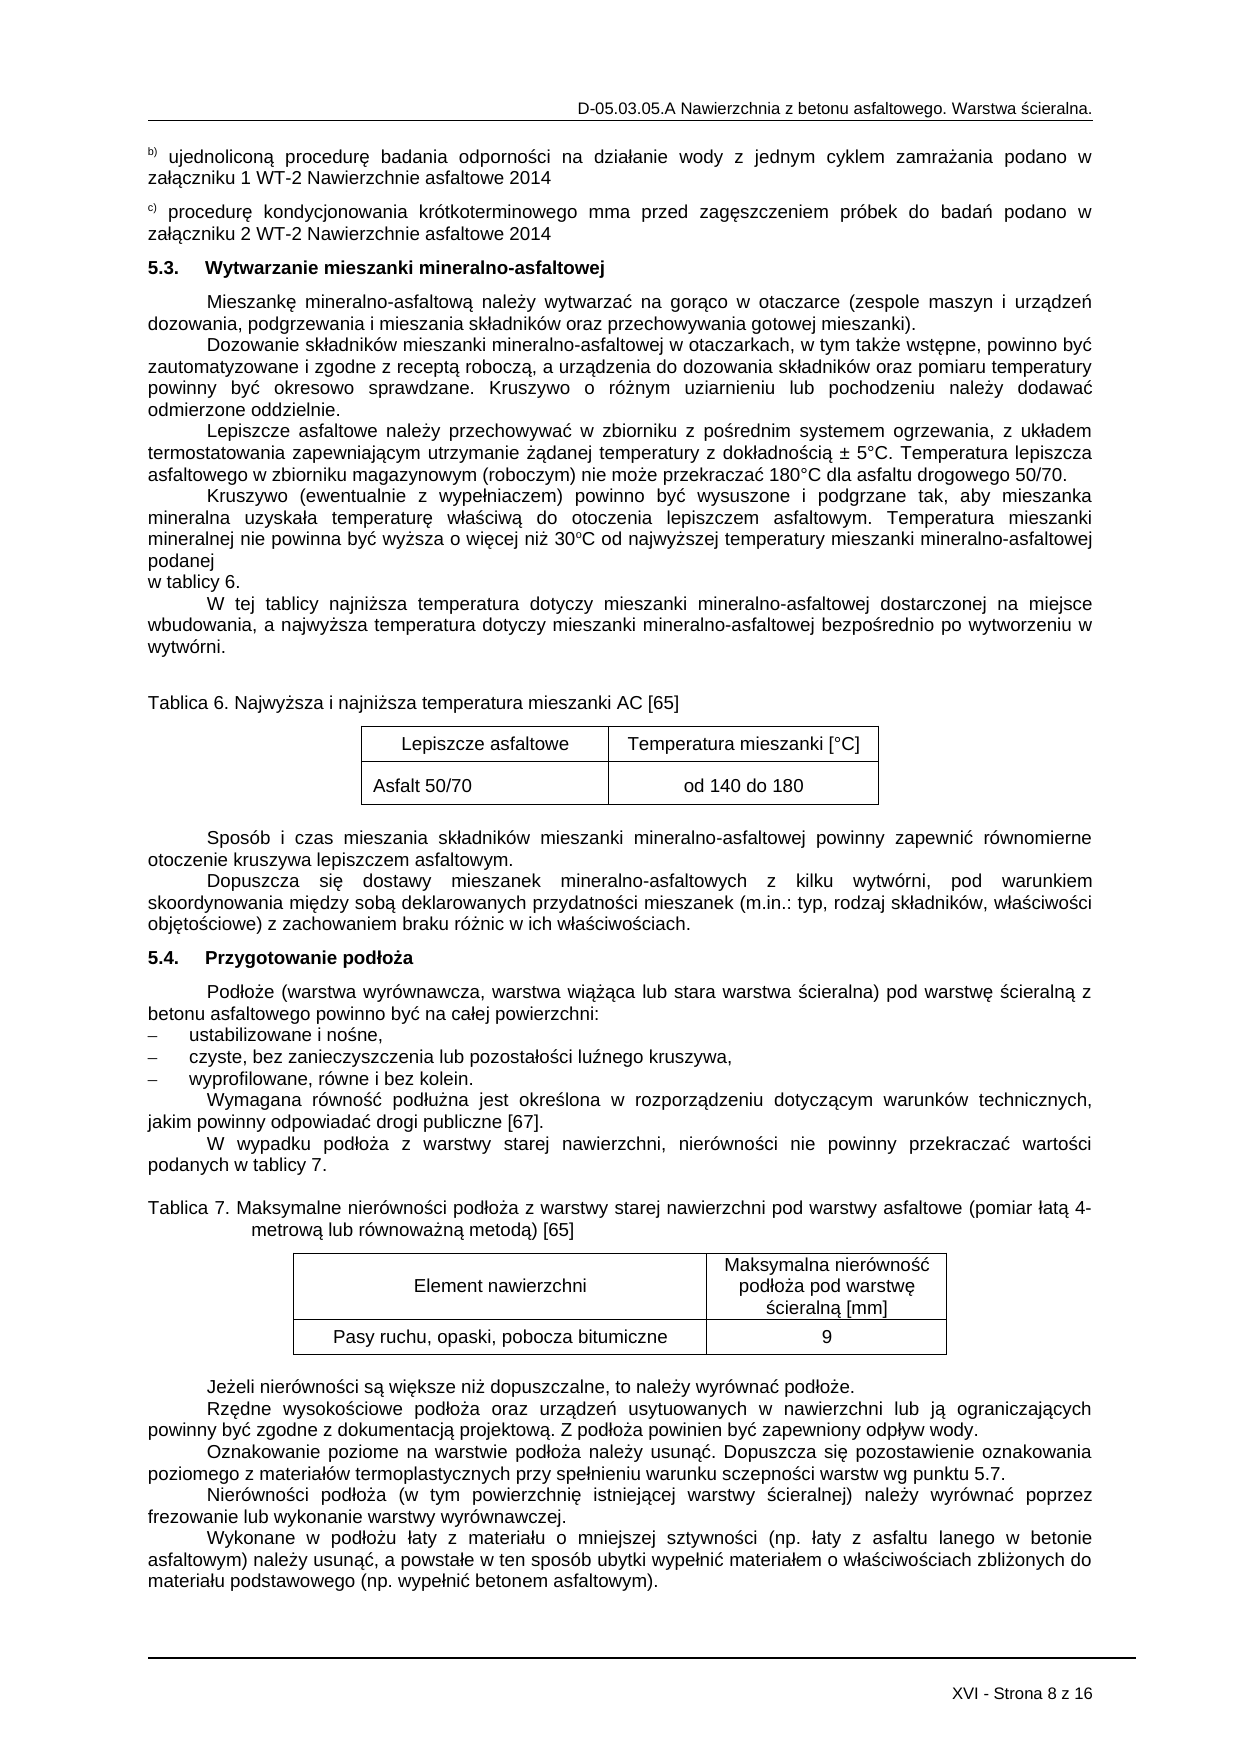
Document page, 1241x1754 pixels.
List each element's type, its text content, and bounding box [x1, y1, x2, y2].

table_cell od 140 do 180 [609, 762, 878, 804]
list ustabilizowane i nośne, [148, 1024, 1093, 1046]
text 5.4. Przygotowanie podłoża [148, 947, 1093, 969]
table_cell Pasy ruchu, opaski, pobocza bitumiczne [294, 1320, 706, 1353]
text Jeżeli nierówności są większe niż dopuszczalne, to należy wyrównać podłoże. [148, 1376, 1093, 1398]
text Oznakowanie poziome na warstwie podłoża należy usunąć. Dopuszcza się pozostawienie oznakowania poziomego z materiałów termoplastycznych przy spełnieniu warunku sczepności warstw wg punktu 5.7. [148, 1441, 1093, 1484]
table_cell 9 [707, 1320, 946, 1353]
table_header Lepiszcze asfaltowe [362, 727, 608, 761]
table_header Temperatura mieszanki [°C] [609, 727, 878, 761]
text Dozowanie składników mieszanki mineralno-asfaltowej w otaczarkach, w tym także wstępne, powinno być zautomatyzowane i zgodne z receptą roboczą, a urządzenia do dozowania składników oraz pomiaru temperatury powinny być okresowo sprawdzane. Kruszywo o różnym uziarnieniu lub pochodzeniu należy dodawać odmierzone oddzielnie. [148, 334, 1093, 420]
text W wypadku podłoża z warstwy starej nawierzchni, nierówności nie powinny przekraczać wartości podanych w tablicy 7. [148, 1132, 1093, 1176]
text W tej tablicy najniższa temperatura dotyczy mieszanki mineralno-asfaltowej dostarczonej na miejsce wbudowania, a najwyższa temperatura dotyczy mieszanki mineralno-asfaltowej bezpośrednio po wytworzeniu w wytwórni. [148, 593, 1093, 657]
text Tablica 7. Maksymalne nierówności podłoża z warstwy starej nawierzchni pod warstwy asfaltowe (pomiar łatą 4-metrową lub równoważną metodą) [65] [148, 1197, 1093, 1240]
table_cell Asfalt 50/70 [362, 762, 608, 804]
text Rzędne wysokościowe podłoża oraz urządzeń usytuowanych w nawierzchni lub ją ograniczających powinny być zgodne z dokumentacją projektową. Z podłoża powinien być zapewniony odpływ wody. [148, 1398, 1093, 1441]
table_header Element nawierzchni [294, 1254, 706, 1318]
text Wymagana równość podłużna jest określona w rozporządzeniu dotyczącym warunków technicznych, jakim powinny odpowiadać drogi publiczne [67]. [148, 1089, 1093, 1132]
text Dopuszcza się dostawy mieszanek mineralno-asfaltowych z kilku wytwórni, pod warunkiem skoordynowania między sobą deklarowanych przydatności mieszanek (m.in.: typ, rodzaj składników, właściwości objętościowe) z zachowaniem braku różnic w ich właściwościach. [148, 870, 1093, 934]
text Kruszywo (ewentualnie z wypełniaczem) powinno być wysuszone i podgrzane tak, aby mieszanka mineralna uzyskała temperaturę właściwą do otoczenia lepiszczem asfaltowym. Temperatura mieszanki mineralnej nie powinna być wyższa o więcej niż 30oC od najwyższej temperatury mieszanki mineralno-asfaltowej podanej w tablicy 6. [148, 485, 1093, 593]
text b) ujednoliconą procedurę badania odporności na działanie wody z jednym cyklem zamrażania podano w załączniku 1 WT-2 Nawierzchnie asfaltowe 2014 [148, 146, 1093, 189]
text Sposób i czas mieszania składników mieszanki mineralno-asfaltowej powinny zapewnić równomierne otoczenie kruszywa lepiszczem asfaltowym. [148, 827, 1093, 870]
text Podłoże (warstwa wyrównawcza, warstwa wiążąca lub stara warstwa ścieralna) pod warstwę ścieralną z betonu asfaltowego powinno być na całej powierzchni: [148, 981, 1093, 1024]
text Nierówności podłoża (w tym powierzchnię istniejącej warstwy ścieralnej) należy wyrównać poprzez frezowanie lub wykonanie warstwy wyrównawczej. [148, 1484, 1093, 1527]
list wyprofilowane, równe i bez kolein. [148, 1068, 1093, 1089]
text c) procedurę kondycjonowania krótkoterminowego mma przed zagęszczeniem próbek do badań podano w załączniku 2 WT-2 Nawierzchnie asfaltowe 2014 [148, 201, 1093, 244]
text Lepiszcze asfaltowe należy przechowywać w zbiorniku z pośrednim systemem ogrzewania, z układem termostatowania zapewniającym utrzymanie żądanej temperatury z dokładnością ± 5°C. Temperatura lepiszcza asfaltowego w zbiorniku magazynowym (roboczym) nie może przekraczać 180°C dla asfaltu drogowego 50/70. [148, 420, 1093, 485]
list czyste, bez zanieczyszczenia lub pozostałości luźnego kruszywa, [148, 1046, 1093, 1068]
text Wykonane w podłożu łaty z materiału o mniejszej sztywności (np. łaty z asfaltu lanego w betonie asfaltowym) należy usunąć, a powstałe w ten sposób ubytki wypełnić materiałem o właściwościach zbliżonych do materiału podstawowego (np. wypełnić betonem asfaltowym). [148, 1527, 1093, 1592]
table_header Maksymalna nierówność podłoża pod warstwę ścieralną [mm] [707, 1254, 946, 1318]
text 5.3. Wytwarzanie mieszanki mineralno-asfaltowej [148, 257, 1093, 278]
text Tablica 6. Najwyższa i najniższa temperatura mieszanki AC [65] [148, 691, 1093, 713]
text Mieszankę mineralno-asfaltową należy wytwarzać na gorąco w otaczarce (zespole maszyn i urządzeń dozowania, podgrzewania i mieszania składników oraz przechowywania gotowej mieszanki). [148, 291, 1093, 334]
